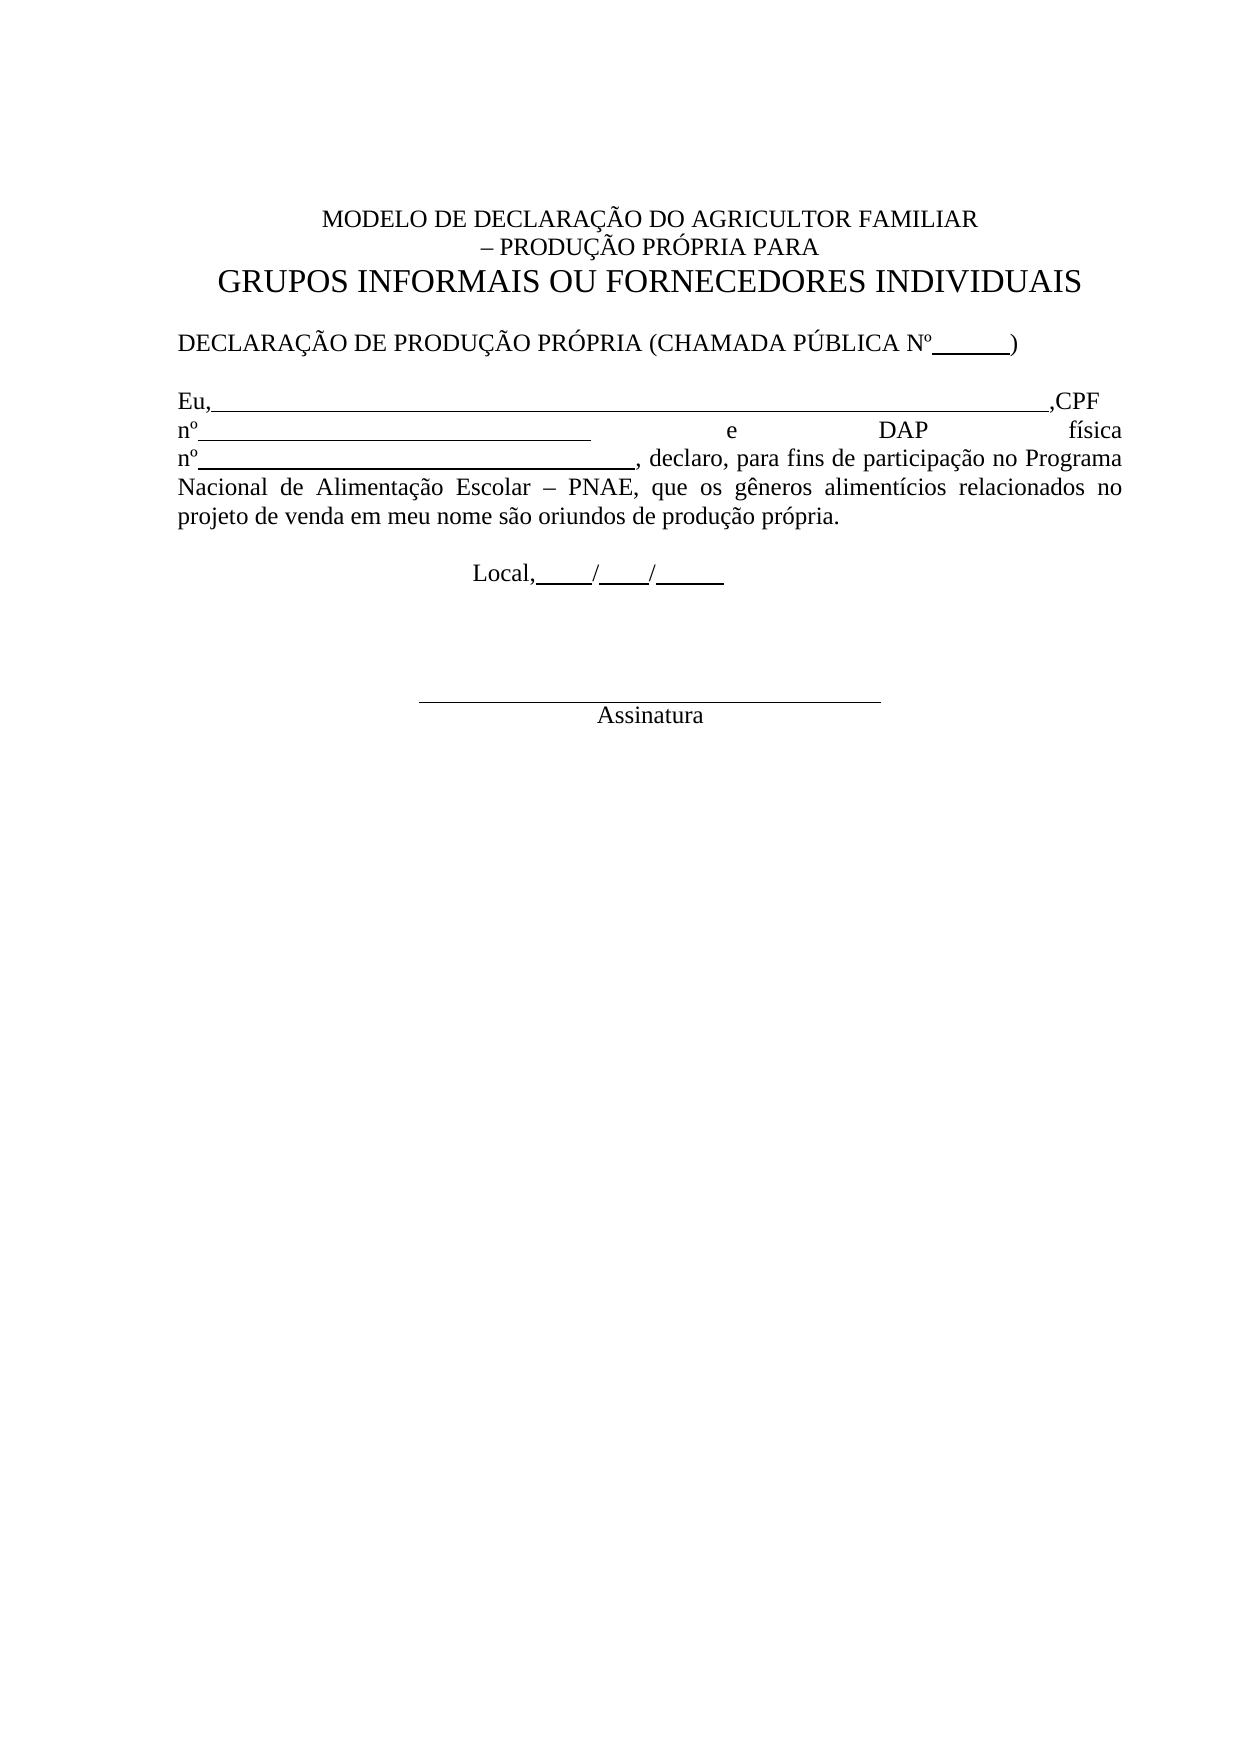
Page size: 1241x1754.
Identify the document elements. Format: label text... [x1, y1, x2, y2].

text GRUPOS INFORMAIS OU FORNECEDORES INDIVIDUAIS [216, 262, 1084, 300]
text Local, / / [472, 558, 1134, 587]
text DECLARAÇÃO DE PRODUÇÃO PRÓPRIA (CHAMADA PÚBLICA Nº ) [177, 328, 1134, 357]
text Assinatura [321, 698, 979, 729]
text nº e DAP física [177, 415, 1134, 443]
text nº , declaro, para fins de participação no Programa Nacional de Alimentação Escolar – PNAE, que os gêneros alimentícios relacionados no projeto de venda em meu nome são oriundos de produção própria. [177, 443, 1123, 530]
text – PRODUÇÃO PRÓPRIA PARA [321, 233, 979, 262]
text Eu, ,CPF [177, 386, 1134, 415]
text MODELO DE DECLARAÇÃO DO AGRICULTOR FAMILIAR [321, 204, 979, 233]
